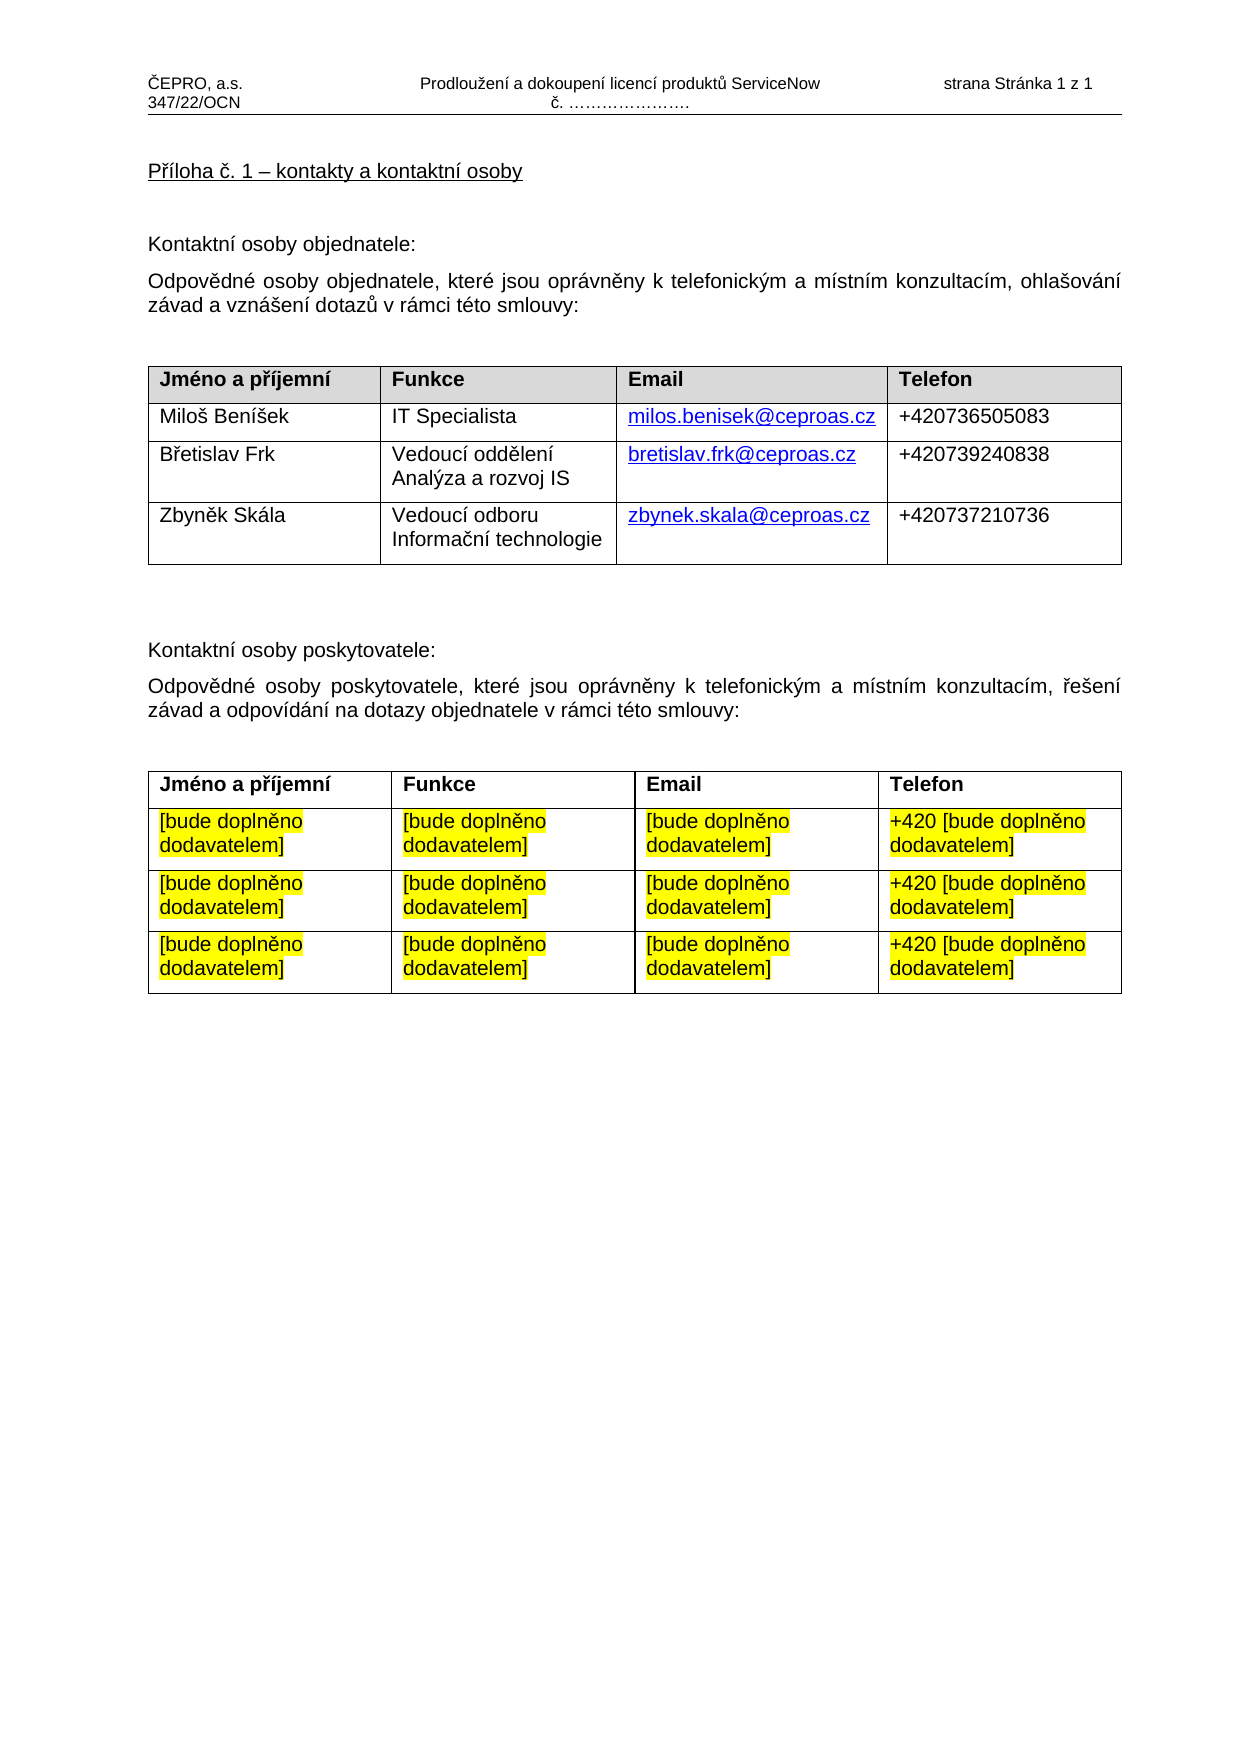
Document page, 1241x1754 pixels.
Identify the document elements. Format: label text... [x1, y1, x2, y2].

text Kontaktní osoby objednatele: [148, 232, 1122, 256]
table_cell bretislav.frk@ceproas.cz [617, 442, 887, 502]
text Příloha č. 1 – kontakty a kontaktní osoby [148, 159, 1122, 183]
table_cell Zbyněk Skála [149, 503, 380, 563]
table_header Jméno a příjemní [149, 367, 380, 403]
table_cell [bude doplněno dodavatelem] [392, 932, 634, 993]
table_cell +420 [bude doplněno dodavatelem] [879, 809, 1121, 870]
table_cell [bude doplněno dodavatelem] [149, 932, 391, 993]
table_cell zbynek.skala@ceproas.cz [617, 503, 887, 563]
text Odpovědné osoby objednatele, které jsou oprávněny k telefonickým a místním konzultacím, ohlašování závad a vznášení dotazů v rámci této smlouvy: [148, 269, 1122, 317]
table_header Telefon [879, 772, 1121, 808]
table_cell [bude doplněno dodavatelem] [636, 932, 878, 993]
table_cell +420736505083 [888, 404, 1121, 441]
table_cell milos.benisek@ceproas.cz [617, 404, 887, 441]
table_header Email [636, 772, 878, 808]
table_cell [bude doplněno dodavatelem] [636, 871, 878, 931]
table_cell Vedoucí oddělení Analýza a rozvoj IS [381, 442, 616, 502]
table_cell IT Specialista [381, 404, 616, 441]
table_cell +420739240838 [888, 442, 1121, 502]
table_cell [bude doplněno dodavatelem] [636, 809, 878, 870]
table_header Funkce [381, 367, 616, 403]
table_header Telefon [888, 367, 1121, 403]
table_cell Miloš Beníšek [149, 404, 380, 441]
table_header Funkce [392, 772, 634, 808]
table_cell +420737210736 [888, 503, 1121, 563]
table_cell [bude doplněno dodavatelem] [392, 871, 634, 931]
table_cell +420 [bude doplněno dodavatelem] [879, 932, 1121, 993]
table_cell +420 [bude doplněno dodavatelem] [879, 871, 1121, 931]
text Odpovědné osoby poskytovatele, které jsou oprávněny k telefonickým a místním konzultacím, řešení závad a odpovídání na dotazy objednatele v rámci této smlouvy: [148, 674, 1122, 722]
table_cell Vedoucí odboru Informační technologie [381, 503, 616, 563]
table_header Jméno a příjemní [149, 772, 391, 808]
table_cell Břetislav Frk [149, 442, 380, 502]
text Kontaktní osoby poskytovatele: [148, 637, 1122, 661]
table_cell [bude doplněno dodavatelem] [149, 809, 391, 870]
table_header Email [617, 367, 887, 403]
table_cell [bude doplněno dodavatelem] [392, 809, 634, 870]
table_cell [bude doplněno dodavatelem] [149, 871, 391, 931]
